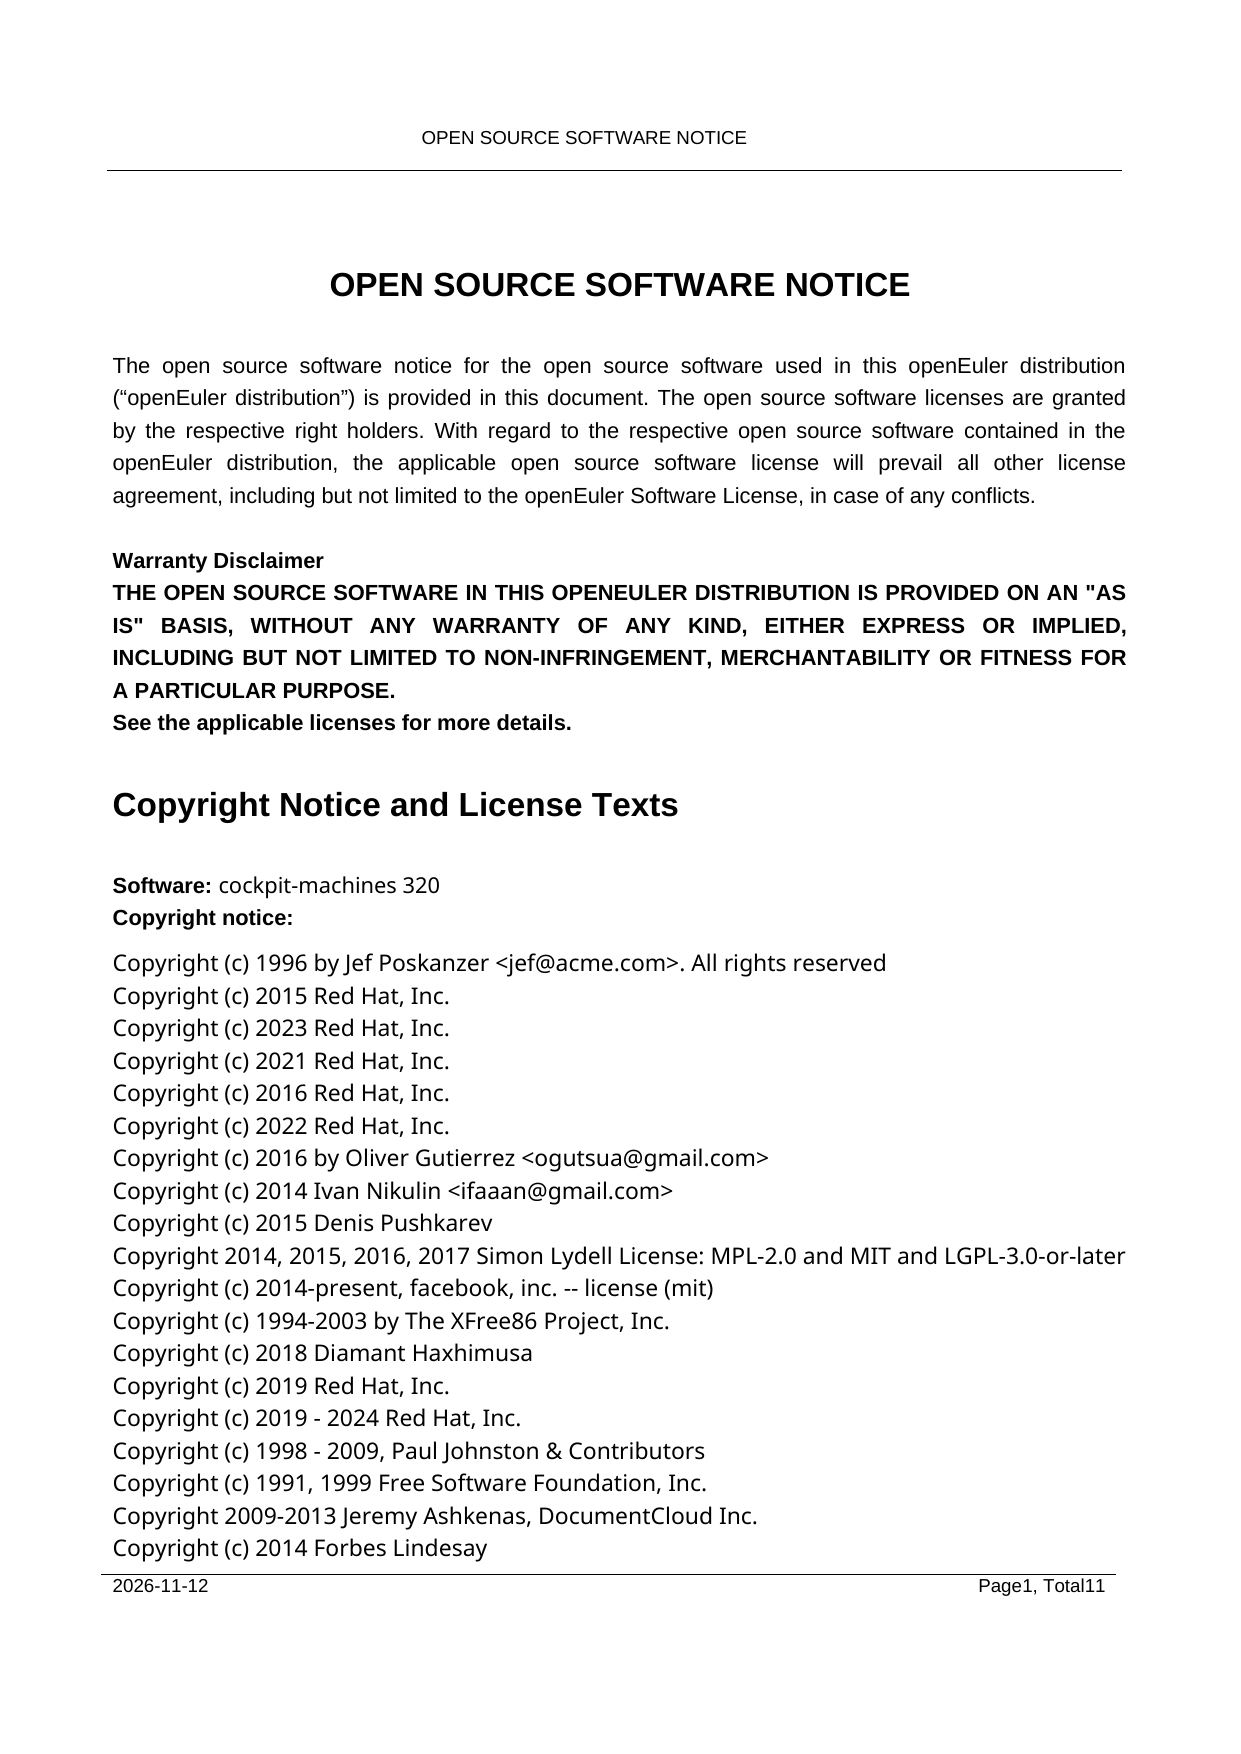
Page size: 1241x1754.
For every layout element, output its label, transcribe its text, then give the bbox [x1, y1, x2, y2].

title Software: cockpit-machines 320 [112, 869, 1128, 901]
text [112, 947, 1128, 1564]
text THE OPEN SOURCE SOFTWARE IN THIS OPENEULER DISTRIBUTION IS PROVIDED ON AN "AS IS" BASIS, WITHOUT ANY WARRANTY OF ANY KIND, EITHER EXPRESS OR IMPLIED, INCLUDING BUT NOT LIMITED TO NON-INFRINGEMENT, MERCHANTABILITY OR FITNESS FOR A PARTICULAR PURPOSE. See the applicable licenses for more details. [112, 576, 1128, 739]
text The open source software notice for the open source software used in this openEuler distribution (“openEuler distribution”) is provided in this document. The open source software licenses are granted by the respective right holders. With regard to the respective open source software contained in the openEuler distribution, the applicable open source software license will prevail all other license agreement, including but not limited to the openEuler Software License, in case of any conflicts. [112, 349, 1128, 511]
text Copyright Notice and License Texts [112, 771, 1128, 836]
text Warranty Disclaimer [112, 544, 1128, 576]
text Copyright notice: [112, 901, 1128, 934]
text OPEN SOURCE SOFTWARE NOTICE [112, 251, 1128, 316]
